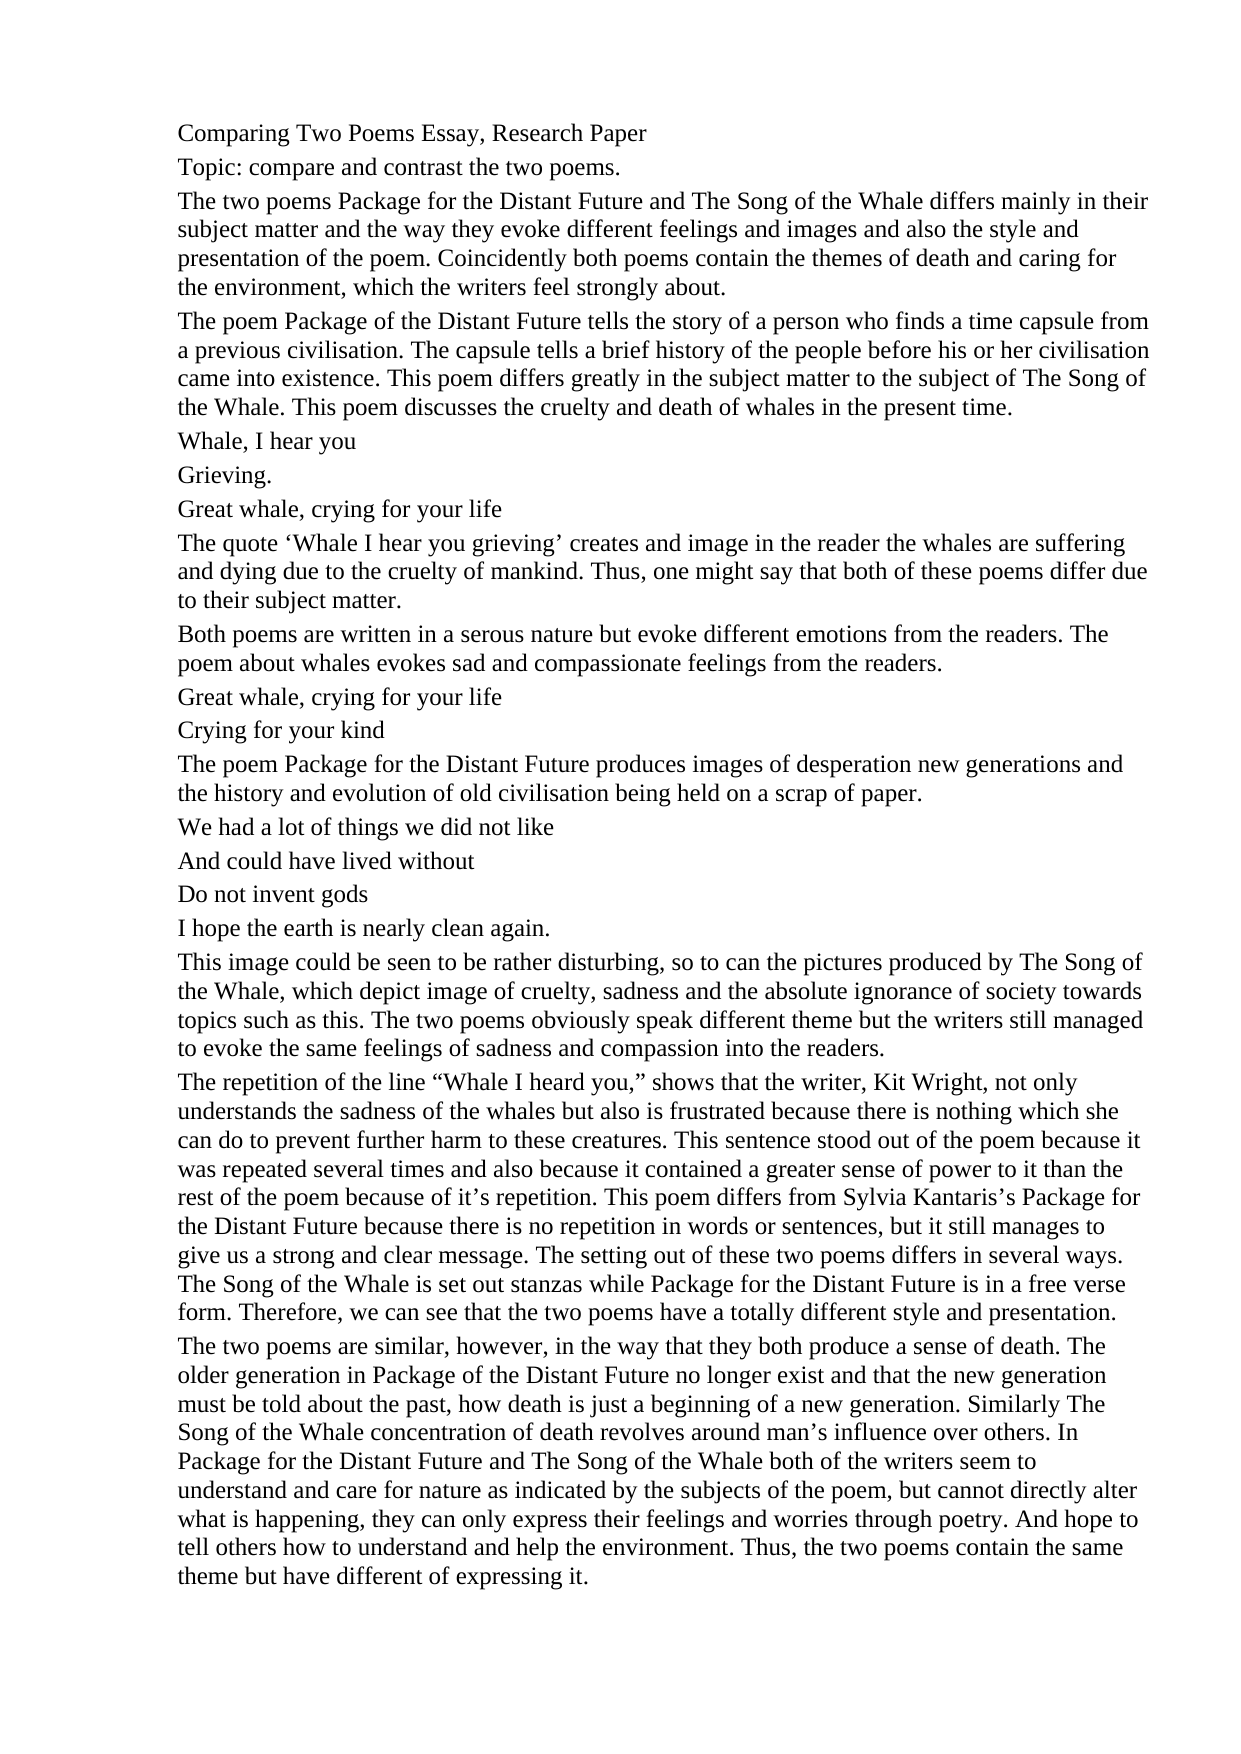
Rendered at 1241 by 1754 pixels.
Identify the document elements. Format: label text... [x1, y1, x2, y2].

text Grieving. [177, 460, 1152, 489]
text I hope the earth is nearly clean again. [177, 913, 1152, 942]
text Do not invent gods [177, 879, 1152, 908]
text The repetition of the line “Whale I heard you,” shows that the writer, Kit Wright, not only understands the sadness of the whales but also is frustrated because there is nothing which she can do to prevent further harm to these creatures. This sentence stood out of the poem because it was repeated several times and also because it contained a greater sense of power to it than the rest of the poem because of it’s repetition. This poem differs from Sylvia Kantaris’s Package for the Distant Future because there is no repetition in words or sentences, but it still manages to give us a strong and clear message. The setting out of these two poems differs in several ways. The Song of the Whale is set out stanzas while Package for the Distant Future is in a free verse form. Therefore, we can see that the two poems have a totally different style and presentation. [177, 1067, 1152, 1326]
text The two poems Package for the Distant Future and The Song of the Whale differs mainly in their subject matter and the way they evoke different feelings and images and also the style and presentation of the poem. Coincidently both poems contain the themes of death and caring for the environment, which the writers feel strongly about. [177, 186, 1152, 301]
text We had a lot of things we did not like [177, 812, 1152, 841]
text Crying for your kind [177, 715, 1152, 744]
text Great whale, crying for your life [177, 494, 1152, 522]
text Great whale, crying for your life [177, 682, 1152, 710]
text The poem Package of the Distant Future tells the story of a person who finds a time capsule from a previous civilisation. The capsule tells a brief history of the people before his or her civilisation came into existence. This poem differs greatly in the subject matter to the subject of The Song of the Whale. This poem discusses the cruelty and death of whales in the present time. [177, 306, 1152, 421]
text The quote ‘Whale I hear you grieving’ creates and image in the reader the whales are suffering and dying due to the cruelty of mankind. Thus, one might say that both of these poems differ due to their subject matter. [177, 528, 1152, 614]
text Both poems are written in a serous nature but evoke different emotions from the readers. The poem about whales evokes sad and compassionate feelings from the readers. [177, 619, 1152, 676]
text Whale, I hear you [177, 426, 1152, 455]
text The poem Package for the Distant Future produces images of desperation new generations and the history and evolution of old civilisation being held on a scrap of paper. [177, 749, 1152, 807]
text This image could be seen to be rather disturbing, so to can the pictures produced by The Song of the Whale, which depict image of cruelty, sadness and the absolute ignorance of society towards topics such as this. The two poems obviously speak different theme but the writers still managed to evoke the same feelings of sadness and compassion into the readers. [177, 947, 1152, 1062]
text Topic: compare and contrast the two poems. [177, 152, 1152, 181]
text And could have lived without [177, 846, 1152, 874]
text Comparing Two Poems Essay, Research Paper [177, 118, 1152, 147]
text The two poems are similar, however, in the way that they both produce a sense of death. The older generation in Package of the Distant Future no longer exist and that the new generation must be told about the past, how death is just a beginning of a new generation. Similarly The Song of the Whale concentration of death revolves around man’s influence over others. In Package for the Distant Future and The Song of the Whale both of the writers seem to understand and care for nature as indicated by the subjects of the poem, but cannot directly alter what is happening, they can only express their feelings and worries through poetry. And hope to tell others how to understand and help the environment. Thus, the two poems contain the same theme but have different of expressing it. [177, 1331, 1152, 1590]
